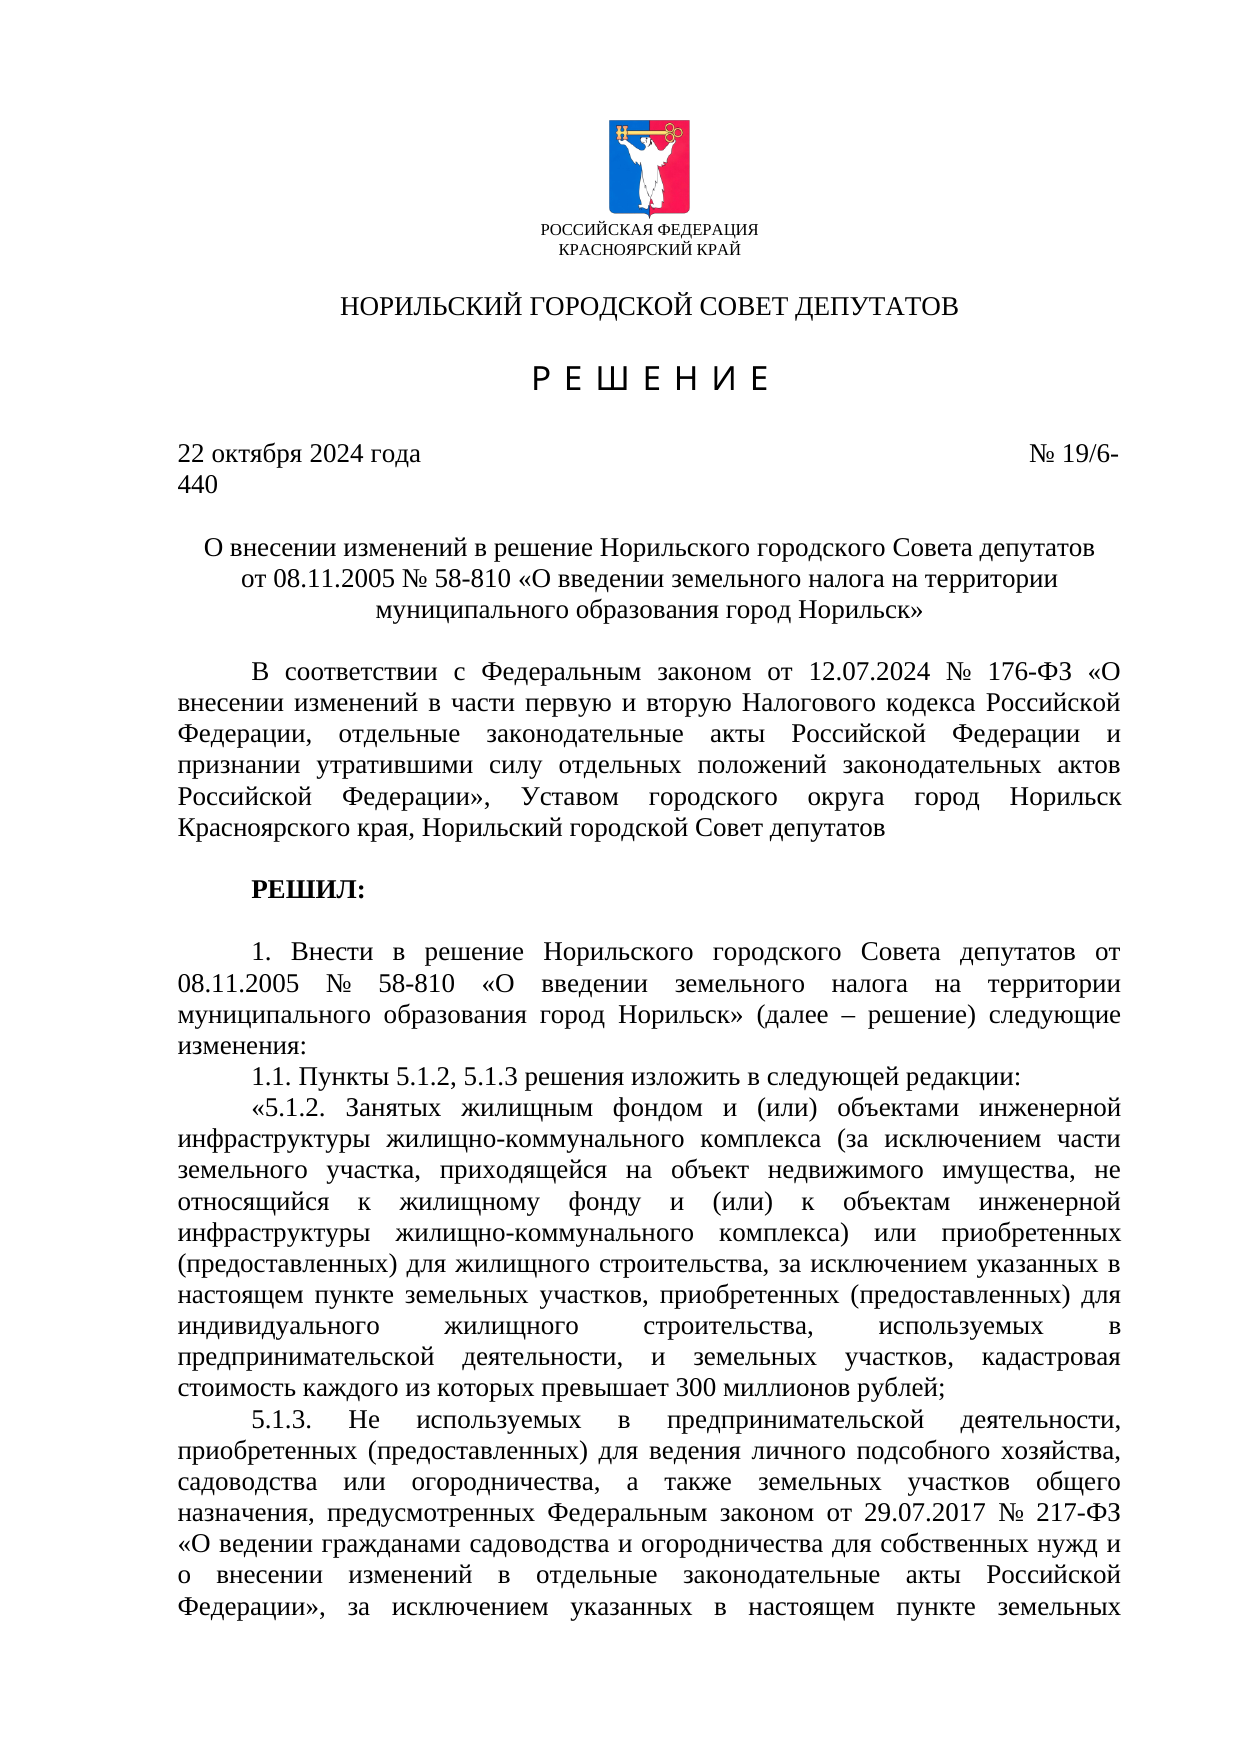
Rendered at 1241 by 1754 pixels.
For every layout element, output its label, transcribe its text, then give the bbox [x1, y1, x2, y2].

text «5.1.2. Занятых жилищным фондом и (или) объектами инженерной инфраструктуры жилищно-коммунального комплекса (за исключением части земельного участка, приходящейся на объект недвижимого имущества, не относящийся к жилищному фонду и (или) к объектам инженерной инфраструктуры жилищно-коммунального комплекса) или приобретенных (предоставленных) для жилищного строительства, за исключением указанных в настоящем пункте земельных участков, приобретенных (предоставленных) для индивидуального жилищного строительства, используемых в предпринимательской деятельности, и земельных участков, кадастровая стоимость каждого из которых превышает 300 миллионов рублей; [177, 1091, 1122, 1403]
text РЕШИЛ: [177, 873, 1122, 904]
text О внесении изменений в решение Норильского городского Совета депутатов от 08.11.2005 № 58-810 «О введении земельного налога на территории муниципального образования город Норильск» [177, 531, 1122, 624]
text 1. Внести в решение Норильского городского Совета депутатов от 08.11.2005 № 58-810 «О введении земельного налога на территории муниципального образования город Норильск» (далее – решение) следующие изменения: [177, 936, 1122, 1060]
text 22 октября 2024 года № 19/6-440 [177, 437, 1122, 499]
text Р Е Ш Е Н И Е [177, 355, 1122, 400]
picture [607, 118, 692, 221]
text В соответствии с Федеральным законом от 12.07.2024 № 176-ФЗ «О внесении изменений в части первую и вторую Налогового кодекса Российской Федерации, отдельные законодательные акты Российской Федерации и признании утратившими силу отдельных положений законодательных актов Российской Федерации», Уставом городского округа город Норильск Красноярского края, Норильский городской Совет депутатов [177, 655, 1122, 842]
text РОССИЙСКАЯ ФЕДЕРАЦИЯ [177, 220, 1122, 239]
text КРАСНОЯРСКИЙ КРАЙ [177, 239, 1122, 258]
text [177, 1403, 1122, 1621]
text НОРИЛЬСКИЙ ГОРОДСКОЙ СОВЕТ ДЕПУТАТОВ [177, 290, 1122, 321]
text 1.1. Пункты 5.1.2, 5.1.3 решения изложить в следующей редакции: [177, 1060, 1122, 1091]
